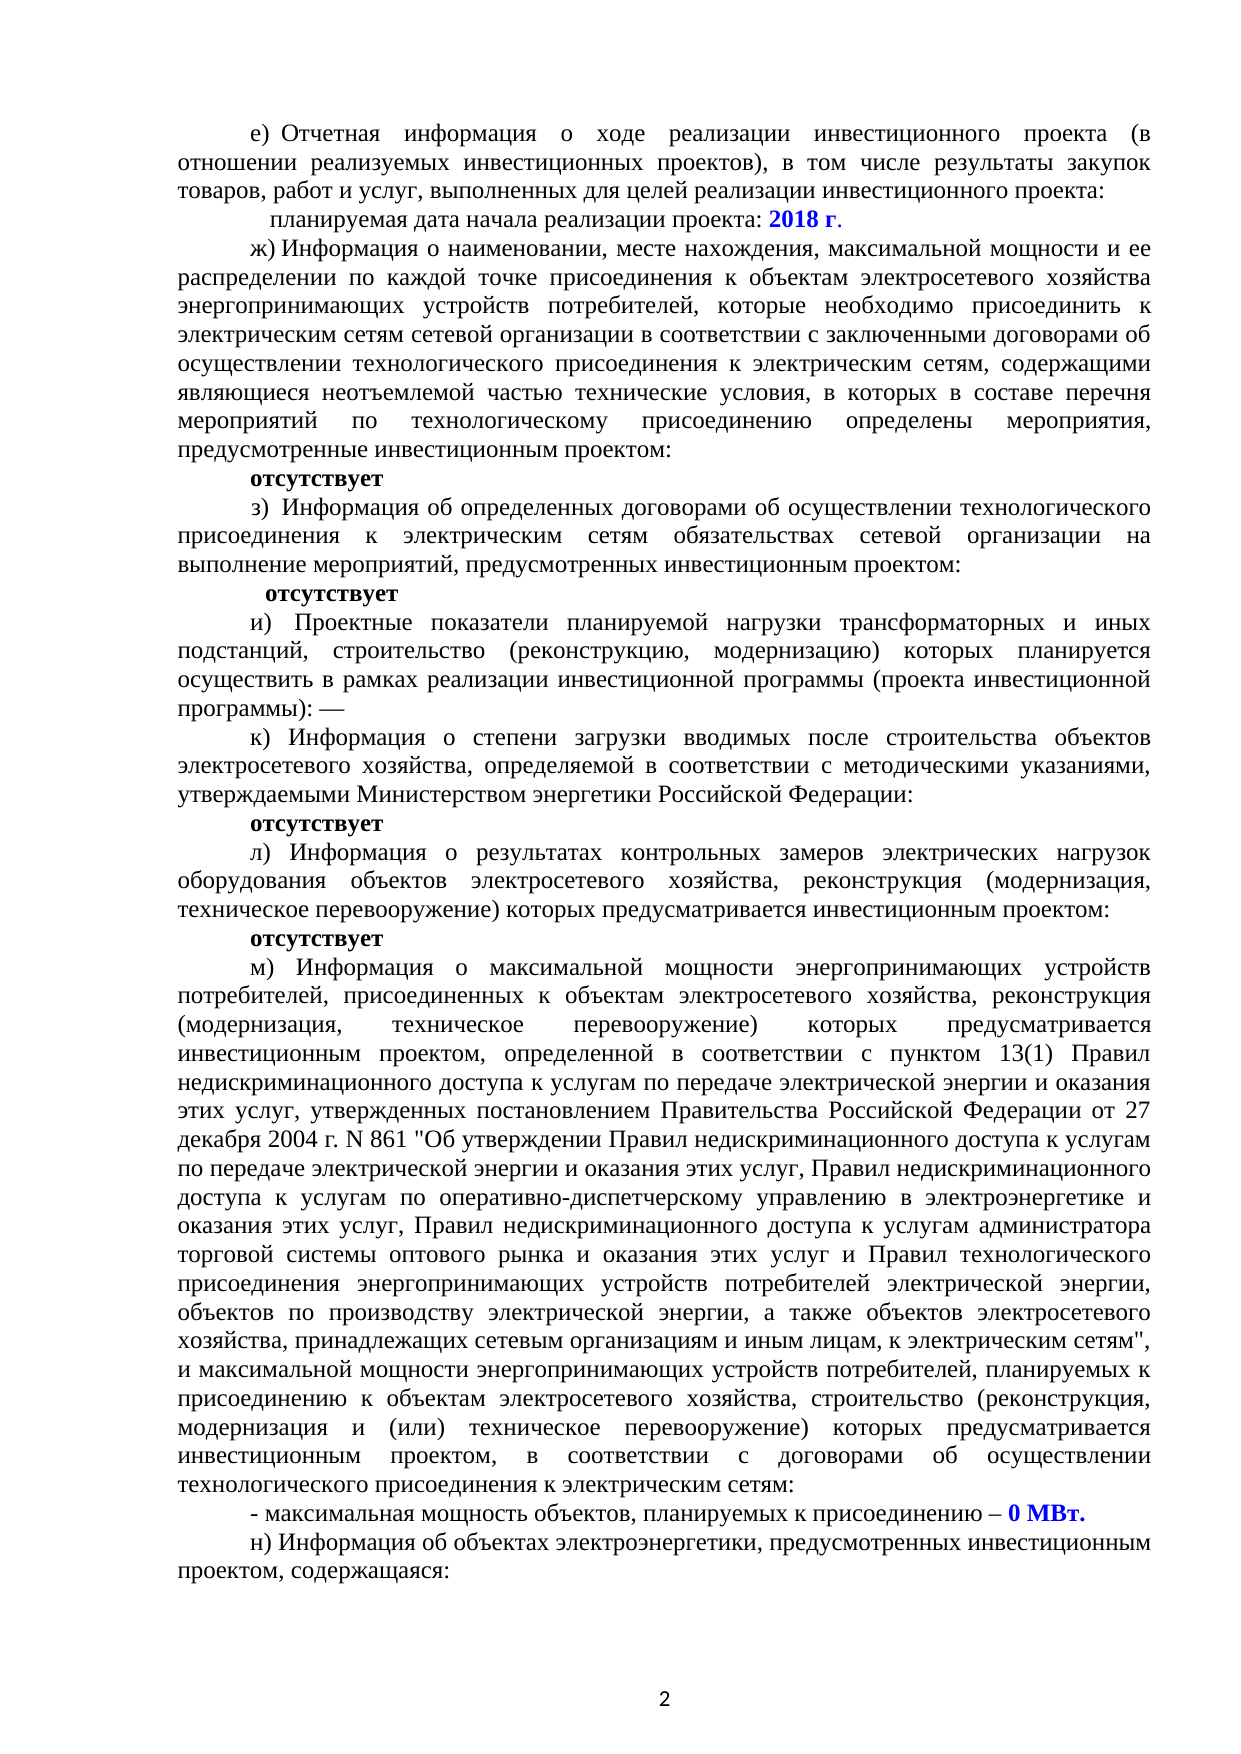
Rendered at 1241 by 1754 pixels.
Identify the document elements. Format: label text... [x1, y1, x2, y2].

text - максимальная мощность объектов, планируемых к присоединению – 0 МВт. [177, 1498, 1152, 1527]
text планируемая дата начала реализации проекта: 2018 г. [269, 204, 1152, 233]
text з) Информация об определенных договорами об осуществлении технологического присоединения к электрическим сетям обязательствах сетевой организации на выполнение мероприятий, предусмотренных инвестиционным проектом: [177, 492, 1152, 578]
text отсутствует [250, 463, 1152, 492]
text м) Информация о максимальной мощности энергопринимающих устройств потребителей, присоединенных к объектам электросетевого хозяйства, реконструкция (модернизация, техническое перевооружение) которых предусматривается инвестиционным проектом, определенной в соответствии с пунктом 13(1) Правил недискриминационного доступа к услугам по передаче электрической энергии и оказания этих услуг, утвержденных постановлением Правительства Российской Федерации от 27 декабря 2004 г. N 861 "Об утверждении Правил недискриминационного доступа к услугам по передаче электрической энергии и оказания этих услуг, Правил недискриминационного доступа к услугам по оперативно-диспетчерскому управлению в электроэнергетике и оказания этих услуг, Правил недискриминационного доступа к услугам администратора торговой системы оптового рынка и оказания этих услуг и Правил технологического присоединения энергопринимающих устройств потребителей электрической энергии, объектов по производству электрической энергии, а также объектов электросетевого хозяйства, принадлежащих сетевым организациям и иным лицам, к электрическим сетям", и максимальной мощности энергопринимающих устройств потребителей, планируемых к присоединению к объектам электросетевого хозяйства, строительство (реконструкция, модернизация и (или) техническое перевооружение) которых предусматривается инвестиционным проектом, в соответствии с договорами об осуществлении технологического присоединения к электрическим сетям: [177, 952, 1152, 1498]
text отсутствует [177, 808, 1152, 837]
text отсутствует [265, 578, 1152, 607]
text к) Информация о степени загрузки вводимых после строительства объектов электросетевого хозяйства, определяемой в соответствии с методическими указаниями, утверждаемыми Министерством энергетики Российской Федерации: [177, 722, 1152, 808]
text отсутствует [177, 923, 1152, 952]
text ж) Информация о наименовании, месте нахождения, максимальной мощности и ее распределении по каждой точке присоединения к объектам электросетевого хозяйства энергопринимающих устройств потребителей, которые необходимо присоединить к электрическим сетям сетевой организации в соответствии с заключенными договорами об осуществлении технологического присоединения к электрическим сетям, содержащими являющиеся неотъемлемой частью технические условия, в которых в составе перечня мероприятий по технологическому присоединению определены мероприятия, предусмотренные инвестиционным проектом: [177, 233, 1152, 463]
text н) Информация об объектах электроэнергетики, предусмотренных инвестиционным проектом, содержащаяся: [177, 1527, 1152, 1584]
text и) Проектные показатели планируемой нагрузки трансформаторных и иных подстанций, строительство (реконструкцию, модернизацию) которых планируется осуществить в рамках реализации инвестиционной программы (проекта инвестиционной программы): — [177, 607, 1152, 722]
text е) Отчетная информация о ходе реализации инвестиционного проекта (в отношении реализуемых инвестиционных проектов), в том числе результаты закупок товаров, работ и услуг, выполненных для целей реализации инвестиционного проекта: [177, 118, 1152, 204]
text л) Информация о результатах контрольных замеров электрических нагрузок оборудования объектов электросетевого хозяйства, реконструкция (модернизация, техническое перевооружение) которых предусматривается инвестиционным проектом: [177, 837, 1152, 923]
